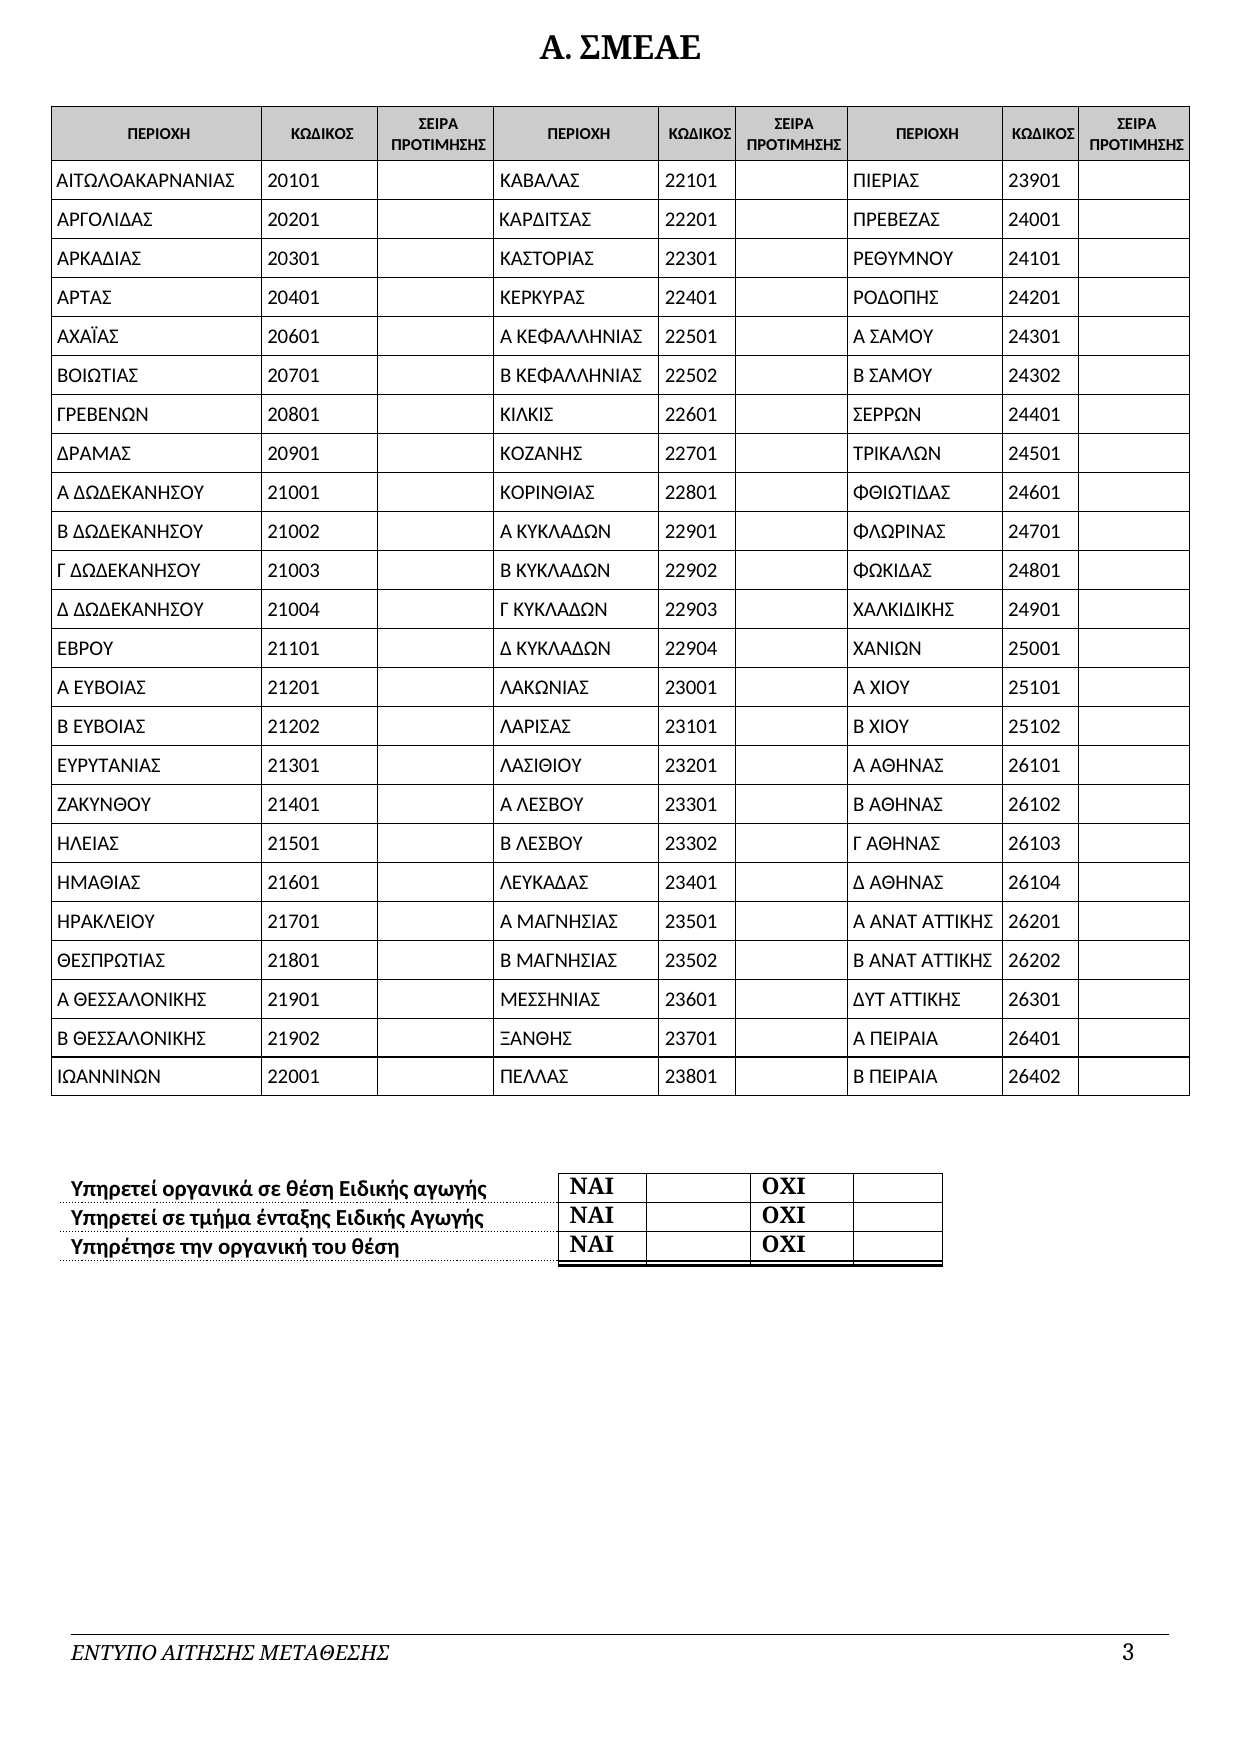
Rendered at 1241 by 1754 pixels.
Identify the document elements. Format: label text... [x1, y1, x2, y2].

table_cell [1079, 161, 1189, 199]
table_cell 23501 [659, 902, 735, 939]
table_cell Β ΑΝΑΤ ΑΤΤΙΚΗΣ [848, 941, 1002, 978]
table_cell Δ ΔΩΔΕΚΑΝΗΣΟΥ [52, 590, 261, 628]
table_cell 21201 [262, 668, 377, 706]
table_cell [736, 356, 847, 394]
table_cell [378, 317, 493, 355]
table_cell [1079, 200, 1189, 238]
table_cell 21202 [262, 707, 377, 745]
table_cell ΦΛΩΡΙΝΑΣ [848, 512, 1002, 550]
table_cell ΘΕΣΠΡΩΤΙΑΣ [52, 941, 261, 978]
table_cell 20401 [262, 278, 377, 316]
table_cell 23001 [659, 668, 735, 706]
table_cell [378, 356, 493, 394]
table_cell [378, 785, 493, 823]
table_cell 22502 [659, 356, 735, 394]
table_cell 22001 [262, 1058, 377, 1095]
table_cell 24401 [1003, 395, 1078, 433]
table_cell [736, 512, 847, 550]
table_cell ΑΙΤΩΛΟΑΚΑΡΝΑΝΙΑΣ [52, 161, 261, 199]
table_cell Β ΧΙΟΥ [848, 707, 1002, 745]
table_cell Α ΜΑΓΝΗΣΙΑΣ [494, 902, 658, 939]
table_cell [378, 551, 493, 589]
table_cell Β ΕΥΒΟΙΑΣ [52, 707, 261, 745]
table_cell 23301 [659, 785, 735, 823]
table_cell 23302 [659, 824, 735, 862]
table_cell 26102 [1003, 785, 1078, 823]
table_cell 24001 [1003, 200, 1078, 238]
table_header [647, 1174, 750, 1202]
table_cell [1079, 551, 1189, 589]
table_cell [378, 629, 493, 667]
table_cell Α ΚΥΚΛΑΔΩΝ [494, 512, 658, 550]
table_cell Α ΑΘΗΝΑΣ [848, 746, 1002, 784]
table_cell 20801 [262, 395, 377, 433]
table_cell [736, 980, 847, 1017]
table_cell 21301 [262, 746, 377, 784]
table_cell 20201 [262, 200, 377, 238]
table_cell 25101 [1003, 668, 1078, 706]
table_cell Β ΠΕΙΡΑΙΑ [848, 1058, 1002, 1095]
table_cell Υπηρέτησε την οργανική του θέση [60, 1231, 558, 1260]
table_cell ΤΡΙΚΑΛΩΝ [848, 434, 1002, 472]
table_header ΣΕΙΡΑ ΠΡΟΤΙΜΗΣΗΣ [378, 107, 493, 160]
table_header ΚΩΔΙΚΟΣ [262, 107, 377, 160]
table_cell Α ΣΑΜΟΥ [848, 317, 1002, 355]
table_cell ΔΡΑΜΑΣ [52, 434, 261, 472]
table_cell [736, 746, 847, 784]
table_cell ΠΡΕΒΕΖΑΣ [848, 200, 1002, 238]
table_cell [378, 746, 493, 784]
table_cell 24302 [1003, 356, 1078, 394]
table_cell 20901 [262, 434, 377, 472]
table_cell 22501 [659, 317, 735, 355]
table_cell [736, 1058, 847, 1095]
table_cell [1079, 395, 1189, 433]
table_cell [736, 629, 847, 667]
table_cell [1079, 512, 1189, 550]
table_cell [378, 473, 493, 511]
table_cell 23801 [659, 1058, 735, 1095]
table_cell Β ΚΥΚΛΑΔΩΝ [494, 551, 658, 589]
table_cell ΖΑΚΥΝΘΟΥ [52, 785, 261, 823]
table_cell ΛΑΚΩΝΙΑΣ [494, 668, 658, 706]
table_cell [854, 1203, 942, 1231]
table_cell ΚΟΡΙΝΘΙΑΣ [494, 473, 658, 511]
table_cell 24201 [1003, 278, 1078, 316]
table_cell Α ΛΕΣΒΟΥ [494, 785, 658, 823]
table_cell ΝΑΙ [559, 1203, 646, 1231]
table_cell 24501 [1003, 434, 1078, 472]
table_cell 23901 [1003, 161, 1078, 199]
table_cell 23502 [659, 941, 735, 978]
table_cell [1079, 278, 1189, 316]
table_cell [1079, 317, 1189, 355]
table_cell ΝΑΙ [559, 1232, 646, 1260]
table_cell 25102 [1003, 707, 1078, 745]
table_cell 23101 [659, 707, 735, 745]
table_cell Α ΧΙΟΥ [848, 668, 1002, 706]
table_cell 21002 [262, 512, 377, 550]
table_cell [378, 200, 493, 238]
table_cell Α ΚΕΦΑΛΛΗΝΙΑΣ [494, 317, 658, 355]
table_cell ΧΑΝΙΩΝ [848, 629, 1002, 667]
table_cell 20301 [262, 239, 377, 277]
table_cell [1079, 1058, 1189, 1095]
table_cell [1079, 239, 1189, 277]
table_cell [378, 824, 493, 862]
table_cell [1079, 980, 1189, 1017]
table_cell [378, 1019, 493, 1056]
table_cell [1079, 707, 1189, 745]
table_cell 26104 [1003, 863, 1078, 901]
table_cell [736, 434, 847, 472]
table_cell [736, 278, 847, 316]
table_cell [378, 239, 493, 277]
table_cell 22301 [659, 239, 735, 277]
table_cell [1079, 668, 1189, 706]
table_cell [378, 941, 493, 978]
table_cell 23401 [659, 863, 735, 901]
table_cell Β ΜΑΓΝΗΣΙΑΣ [494, 941, 658, 978]
table_header ΠΕΡΙΟΧΗ [494, 107, 658, 160]
table_cell [1079, 356, 1189, 394]
table_header ΟΧΙ [751, 1174, 853, 1202]
table_cell [736, 707, 847, 745]
table_cell [736, 473, 847, 511]
table_cell [378, 707, 493, 745]
table_cell [378, 590, 493, 628]
table_cell ΗΡΑΚΛΕΙΟΥ [52, 902, 261, 939]
table_cell 24701 [1003, 512, 1078, 550]
table_cell [378, 512, 493, 550]
table_cell 22701 [659, 434, 735, 472]
text Α. ΣΜΕΑΕ [71, 29, 1169, 68]
table_cell Β ΛΕΣΒΟΥ [494, 824, 658, 862]
table_header ΣΕΙΡΑ ΠΡΟΤΙΜΗΣΗΣ [736, 107, 847, 160]
table_cell 26402 [1003, 1058, 1078, 1095]
table_cell [736, 239, 847, 277]
table_header [854, 1174, 942, 1202]
table_cell 21601 [262, 863, 377, 901]
table_cell ΛΕΥΚΑΔΑΣ [494, 863, 658, 901]
table_cell 22904 [659, 629, 735, 667]
table_cell 20101 [262, 161, 377, 199]
table_cell ΑΡΤΑΣ [52, 278, 261, 316]
table_cell 23601 [659, 980, 735, 1017]
table_cell [378, 863, 493, 901]
table_cell 22801 [659, 473, 735, 511]
table_cell 21003 [262, 551, 377, 589]
table_cell [1079, 590, 1189, 628]
table_cell ΧΑΛΚΙΔΙΚΗΣ [848, 590, 1002, 628]
table_cell 21701 [262, 902, 377, 939]
table_cell [736, 200, 847, 238]
table_cell [647, 1203, 750, 1231]
table_cell 22601 [659, 395, 735, 433]
table_cell 21401 [262, 785, 377, 823]
table_cell Δ ΑΘΗΝΑΣ [848, 863, 1002, 901]
table_cell 21901 [262, 980, 377, 1017]
table_cell ΚΕΡΚΥΡΑΣ [494, 278, 658, 316]
table_cell [647, 1232, 750, 1260]
table_cell [1079, 746, 1189, 784]
table_cell [736, 161, 847, 199]
table_cell ΕΥΡΥΤΑΝΙΑΣ [52, 746, 261, 784]
table_cell 21101 [262, 629, 377, 667]
table_cell ΚΟΖΑΝΗΣ [494, 434, 658, 472]
table_cell [854, 1232, 942, 1260]
table_cell ΓΡΕΒΕΝΩΝ [52, 395, 261, 433]
table_cell 21501 [262, 824, 377, 862]
table_cell [1079, 629, 1189, 667]
table_cell [1079, 902, 1189, 939]
table_cell ΟΧΙ [751, 1232, 853, 1260]
table_header ΠΕΡΙΟΧΗ [848, 107, 1002, 160]
table_cell Α ΠΕΙΡΑΙΑ [848, 1019, 1002, 1056]
table_cell 26201 [1003, 902, 1078, 939]
table_cell [1079, 473, 1189, 511]
table_cell Γ ΚΥΚΛΑΔΩΝ [494, 590, 658, 628]
table_cell ΚΑΣΤΟΡΙΑΣ [494, 239, 658, 277]
table_header ΣΕΙΡΑ ΠΡΟΤΙΜΗΣΗΣ [1079, 107, 1189, 160]
table_cell [736, 395, 847, 433]
table_cell Γ ΔΩΔΕΚΑΝΗΣΟΥ [52, 551, 261, 589]
table_cell 26202 [1003, 941, 1078, 978]
table_cell [378, 980, 493, 1017]
table_cell [736, 785, 847, 823]
table_cell [736, 668, 847, 706]
table_cell ΡΕΘΥΜΝΟΥ [848, 239, 1002, 277]
table_cell 24301 [1003, 317, 1078, 355]
table_cell 20601 [262, 317, 377, 355]
table_cell ΣΕΡΡΩΝ [848, 395, 1002, 433]
table_cell Α ΔΩΔΕΚΑΝΗΣΟΥ [52, 473, 261, 511]
table_cell [736, 902, 847, 939]
table_cell ΛΑΣΙΘΙΟΥ [494, 746, 658, 784]
table_cell ΛΑΡΙΣΑΣ [494, 707, 658, 745]
table_cell ΟΧΙ [751, 1203, 853, 1231]
table_cell Α ΑΝΑΤ ΑΤΤΙΚΗΣ [848, 902, 1002, 939]
table_cell 21004 [262, 590, 377, 628]
table_cell 22901 [659, 512, 735, 550]
table_cell [736, 551, 847, 589]
table_cell 22101 [659, 161, 735, 199]
table_cell Β ΑΘΗΝΑΣ [848, 785, 1002, 823]
table_cell 21001 [262, 473, 377, 511]
table_cell 25001 [1003, 629, 1078, 667]
table_cell 21801 [262, 941, 377, 978]
table_cell Β ΣΑΜΟΥ [848, 356, 1002, 394]
table_cell 22401 [659, 278, 735, 316]
table_cell Γ ΑΘΗΝΑΣ [848, 824, 1002, 862]
table_cell Β ΔΩΔΕΚΑΝΗΣΟΥ [52, 512, 261, 550]
table_cell [736, 590, 847, 628]
table_cell 26401 [1003, 1019, 1078, 1056]
table_cell 24601 [1003, 473, 1078, 511]
table_cell ΦΩΚΙΔΑΣ [848, 551, 1002, 589]
table_cell 24901 [1003, 590, 1078, 628]
table_cell [378, 434, 493, 472]
table_cell [1079, 1019, 1189, 1056]
table_cell [736, 863, 847, 901]
table_cell ΑΡΚΑΔΙΑΣ [52, 239, 261, 277]
table_cell 21902 [262, 1019, 377, 1056]
table_cell [378, 395, 493, 433]
table_cell Υπηρετεί σε τμήμα ένταξης Ειδικής Αγωγής [60, 1202, 558, 1231]
table_cell 24801 [1003, 551, 1078, 589]
table_header ΝΑΙ [559, 1174, 646, 1202]
table_cell ΔΥΤ ΑΤΤΙΚΗΣ [848, 980, 1002, 1017]
table_cell [378, 902, 493, 939]
table_cell ΠΕΛΛΑΣ [494, 1058, 658, 1095]
table_cell ΡΟΔΟΠΗΣ [848, 278, 1002, 316]
table_cell [378, 278, 493, 316]
table_cell [736, 1019, 847, 1056]
table_cell ΗΜΑΘΙΑΣ [52, 863, 261, 901]
table_cell ΜΕΣΣΗΝΙΑΣ [494, 980, 658, 1017]
table_cell ΕΒΡΟΥ [52, 629, 261, 667]
table_cell 22903 [659, 590, 735, 628]
table_cell ΗΛΕΙΑΣ [52, 824, 261, 862]
table_cell [378, 1058, 493, 1095]
table_cell 23701 [659, 1019, 735, 1056]
table_cell Δ ΚΥΚΛΑΔΩΝ [494, 629, 658, 667]
table_header ΚΩΔΙΚΟΣ [659, 107, 735, 160]
table_cell [736, 317, 847, 355]
table_cell [1079, 941, 1189, 978]
table_cell ΠΙΕΡΙΑΣ [848, 161, 1002, 199]
table_cell ΦΘΙΩΤΙΔΑΣ [848, 473, 1002, 511]
table_header ΠΕΡΙΟΧΗ [52, 107, 261, 160]
table_cell [736, 824, 847, 862]
table_cell 22902 [659, 551, 735, 589]
table_cell ΑΧΑΪΑΣ [52, 317, 261, 355]
table_cell 26301 [1003, 980, 1078, 1017]
table_header Υπηρετεί οργανικά σε θέση Ειδικής αγωγής [60, 1173, 558, 1202]
table_cell Α ΕΥΒΟΙΑΣ [52, 668, 261, 706]
table_cell [1079, 785, 1189, 823]
table_cell ΞΑΝΘΗΣ [494, 1019, 658, 1056]
table_cell 20701 [262, 356, 377, 394]
table_cell ΚΑΒΑΛΑΣ [494, 161, 658, 199]
table_cell ΒΟΙΩΤΙΑΣ [52, 356, 261, 394]
table_cell 26101 [1003, 746, 1078, 784]
table_cell 23201 [659, 746, 735, 784]
table_cell ΚΙΛΚΙΣ [494, 395, 658, 433]
table_cell Α ΘΕΣΣΑΛΟΝΙΚΗΣ [52, 980, 261, 1017]
table_cell ΑΡΓΟΛΙΔΑΣ [52, 200, 261, 238]
table_cell [736, 941, 847, 978]
table_cell [1079, 863, 1189, 901]
table_cell [1079, 434, 1189, 472]
table_cell 26103 [1003, 824, 1078, 862]
table_cell [378, 161, 493, 199]
table_cell Β ΘΕΣΣΑΛΟΝΙΚΗΣ [52, 1019, 261, 1056]
table_header ΚΩΔΙΚΟΣ [1003, 107, 1078, 160]
table_cell ΚΑΡΔΙΤΣΑΣ [494, 200, 658, 238]
table_cell ΙΩΑΝΝΙΝΩΝ [52, 1058, 261, 1095]
table_cell [378, 668, 493, 706]
table_cell [1079, 824, 1189, 862]
table_cell 24101 [1003, 239, 1078, 277]
table_cell 22201 [659, 200, 735, 238]
table_cell Β ΚΕΦΑΛΛΗΝΙΑΣ [494, 356, 658, 394]
